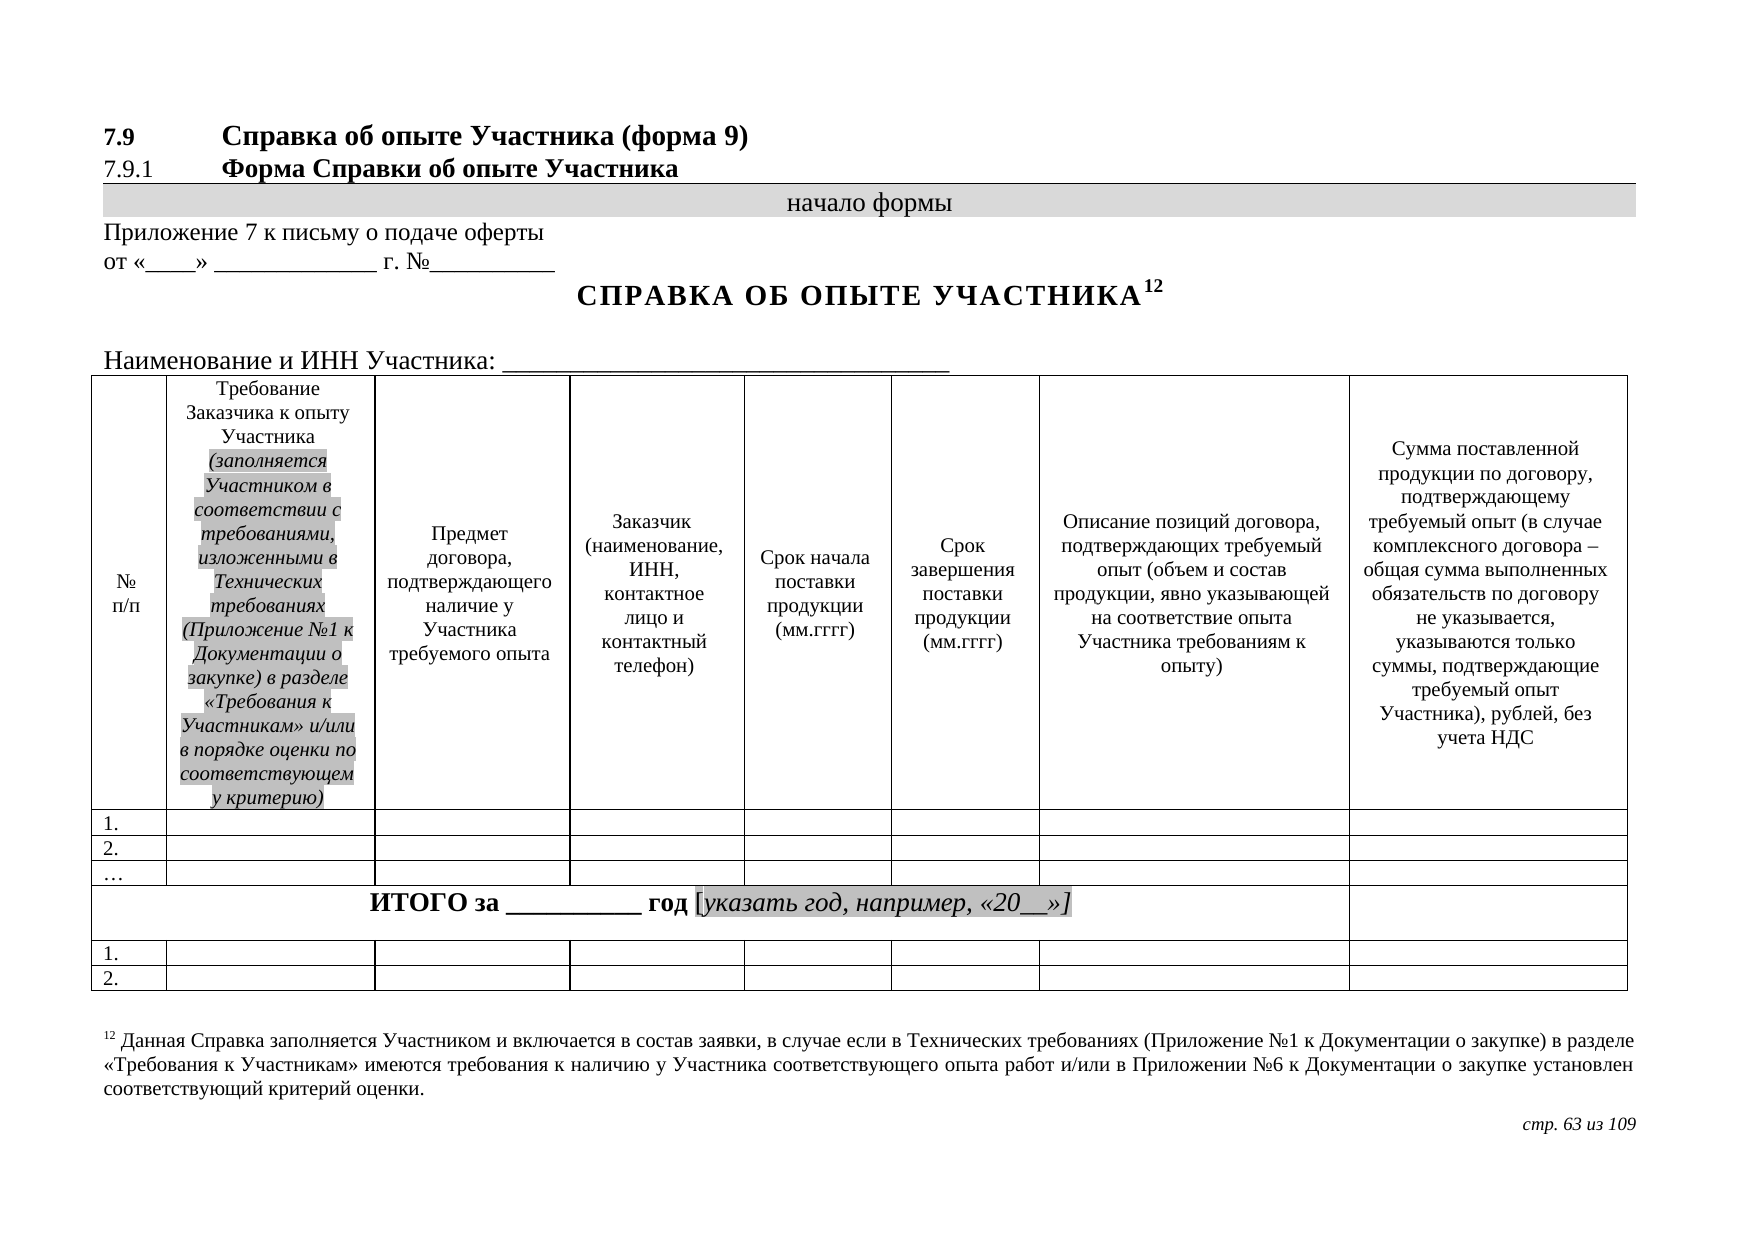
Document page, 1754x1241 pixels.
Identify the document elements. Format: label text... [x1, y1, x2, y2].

table_cell [92, 941, 166, 965]
table_cell [892, 966, 1039, 990]
table_cell [1040, 810, 1349, 834]
text Форма Справки об опыте Участника [103, 152, 1636, 183]
table_header Заказчик (наименование, ИНН, контактное лицо и контактный телефон) [571, 376, 744, 809]
table_cell [92, 966, 166, 990]
text начало формы [103, 184, 1636, 217]
table_cell [571, 941, 744, 965]
table_cell [571, 810, 744, 834]
table_cell [571, 861, 744, 885]
table_cell [1040, 941, 1349, 965]
table_cell [1040, 966, 1349, 990]
subtitle Справка об опыте Участника (форма 9) [103, 118, 1639, 152]
table_cell [167, 861, 374, 885]
table_header № п/п [92, 376, 166, 809]
table_cell [1350, 836, 1627, 859]
table_cell [1040, 861, 1349, 885]
table_cell [1350, 886, 1627, 940]
table_cell [745, 941, 891, 965]
table_cell [1350, 966, 1627, 990]
table_cell [167, 836, 374, 859]
table_cell [745, 861, 891, 885]
table_cell [1350, 810, 1627, 834]
table_header Требование Заказчика к опыту Участника (заполняется Участником в соответствии с требованиями, изложенными в Технических требованиях (Приложение №1 к Документации о закупке) в разделе «Требования к Участникам» и/или в порядке оценки по соответствующему критерию) [167, 376, 374, 809]
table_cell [92, 886, 1349, 940]
table_cell [892, 941, 1039, 965]
table_cell [745, 966, 891, 990]
text Справка об опыте Участника [103, 274, 1636, 313]
text Наименование и ИНН Участника: _________________________________ [103, 344, 1636, 375]
table_cell [92, 810, 166, 834]
table_cell [745, 810, 891, 834]
table_header Сумма поставленной продукции по договору, подтверждающему требуемый опыт (в случае комплексного договора – общая сумма выполненных обязательств по договору не указывается, указываются только суммы, подтверждающие требуемый опыт Участника), рублей, без учета НДС [1350, 376, 1627, 809]
table_header Описание позиций договора, подтверждающих требуемый опыт (объем и состав продукции, явно указывающей на соответствие опыта Участника требованиям к опыту) [1040, 376, 1349, 809]
table_cell [571, 966, 744, 990]
table_cell [571, 836, 744, 859]
table_cell [167, 810, 374, 834]
table_cell [376, 941, 569, 965]
table_cell [1040, 836, 1349, 859]
table_cell [892, 861, 1039, 885]
table_cell [745, 836, 891, 859]
table_cell [892, 836, 1039, 859]
text Приложение 7 к письму о подаче оферты от «____» _____________ г. №__________ [103, 217, 1636, 274]
table_cell [376, 836, 569, 859]
table_cell [376, 861, 569, 885]
table_cell [376, 966, 569, 990]
table_cell [167, 941, 374, 965]
table_cell [167, 966, 374, 990]
table_header Срок начала поставки продукции (мм.гггг) [745, 376, 891, 809]
table_cell [92, 836, 166, 859]
table_cell [1350, 941, 1627, 965]
table_cell [376, 810, 569, 834]
table_cell [892, 810, 1039, 834]
table_cell … [92, 861, 166, 885]
table_cell [1350, 861, 1627, 885]
table_header Предмет договора, подтверждающего наличие у Участника требуемого опыта [376, 376, 569, 809]
table_header Срок завершения поставки продукции (мм.гггг) [892, 376, 1039, 809]
